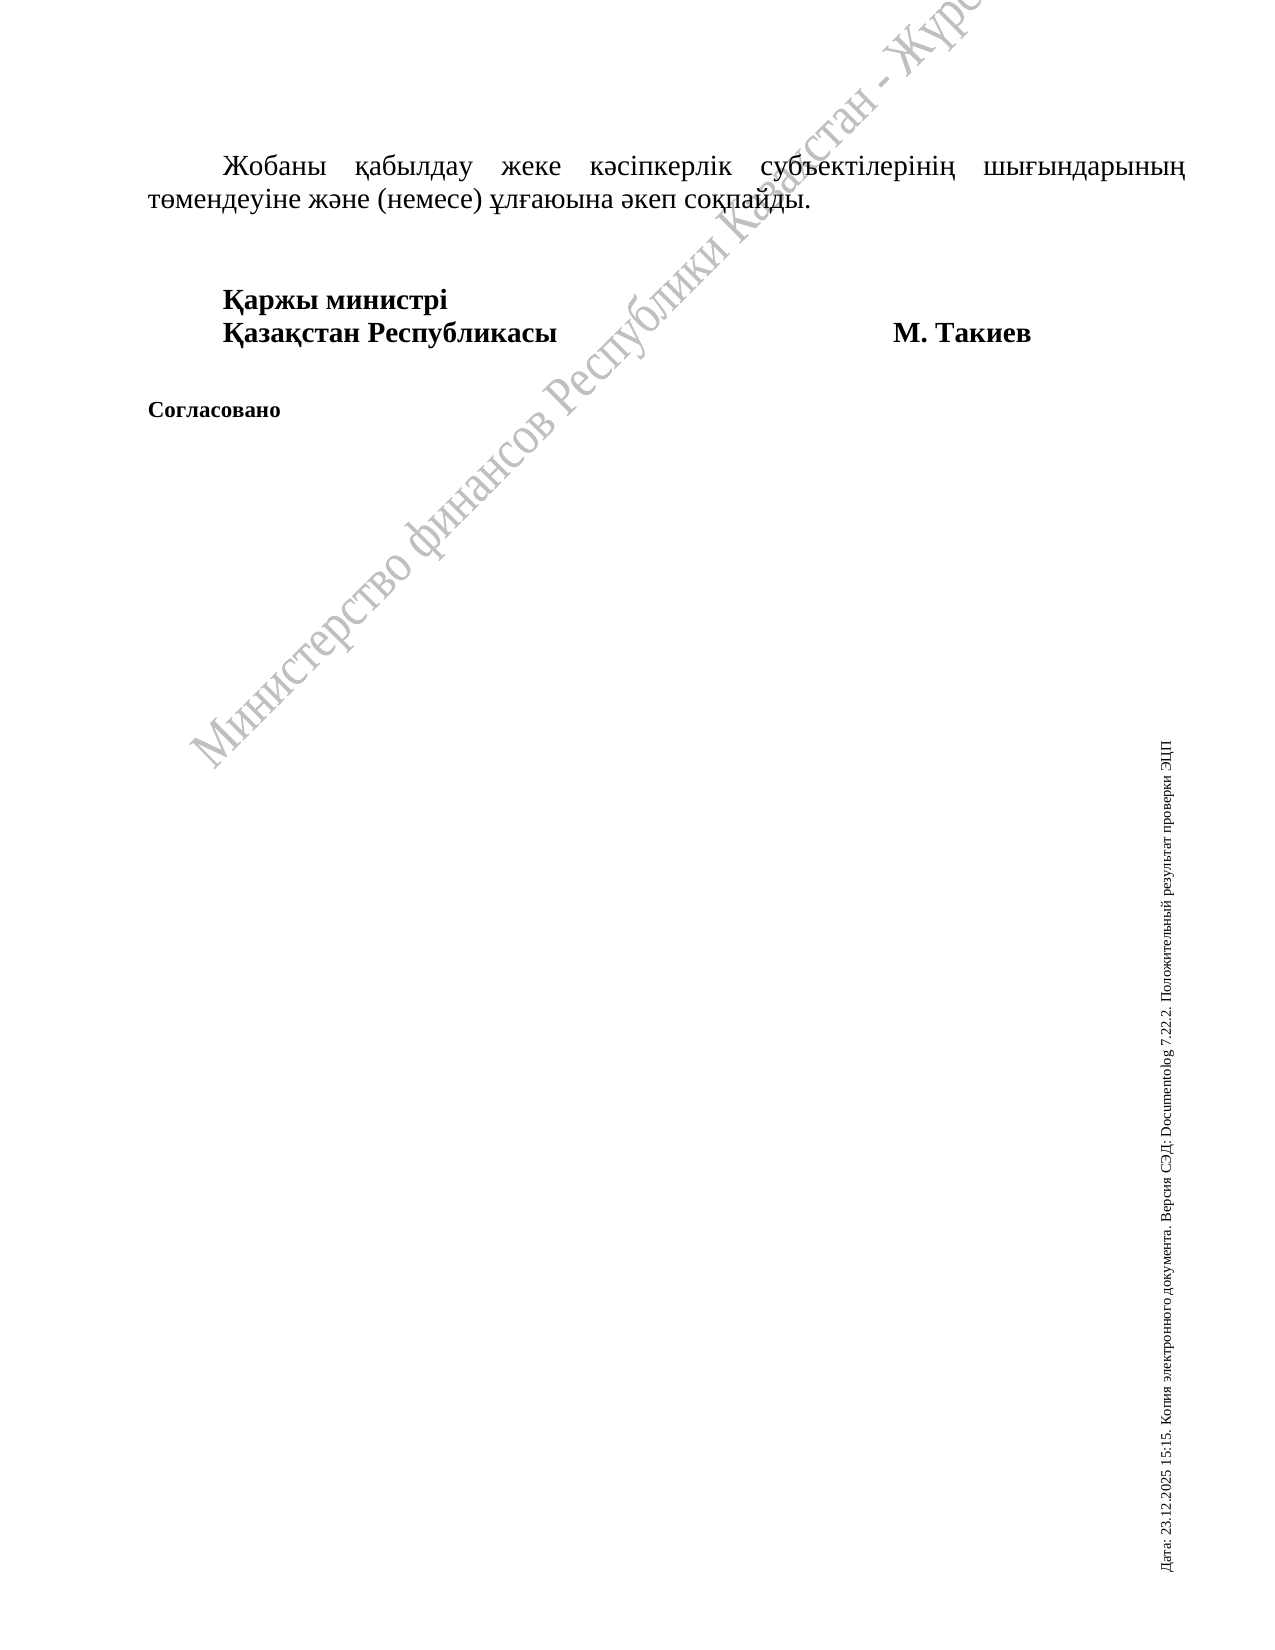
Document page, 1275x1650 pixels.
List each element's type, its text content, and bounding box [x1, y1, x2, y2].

text Согласовано [148, 396, 1186, 422]
text Қаржы министрі [148, 282, 1186, 315]
text Қазақстан Республикасы М. Такиев [148, 315, 1186, 349]
text Жобаны қабылдау жеке кәсіпкерлік субъектілерінің шығындарының төмендеуіне және (немесе) ұлғаюына әкеп соқпайды. [148, 148, 1186, 215]
